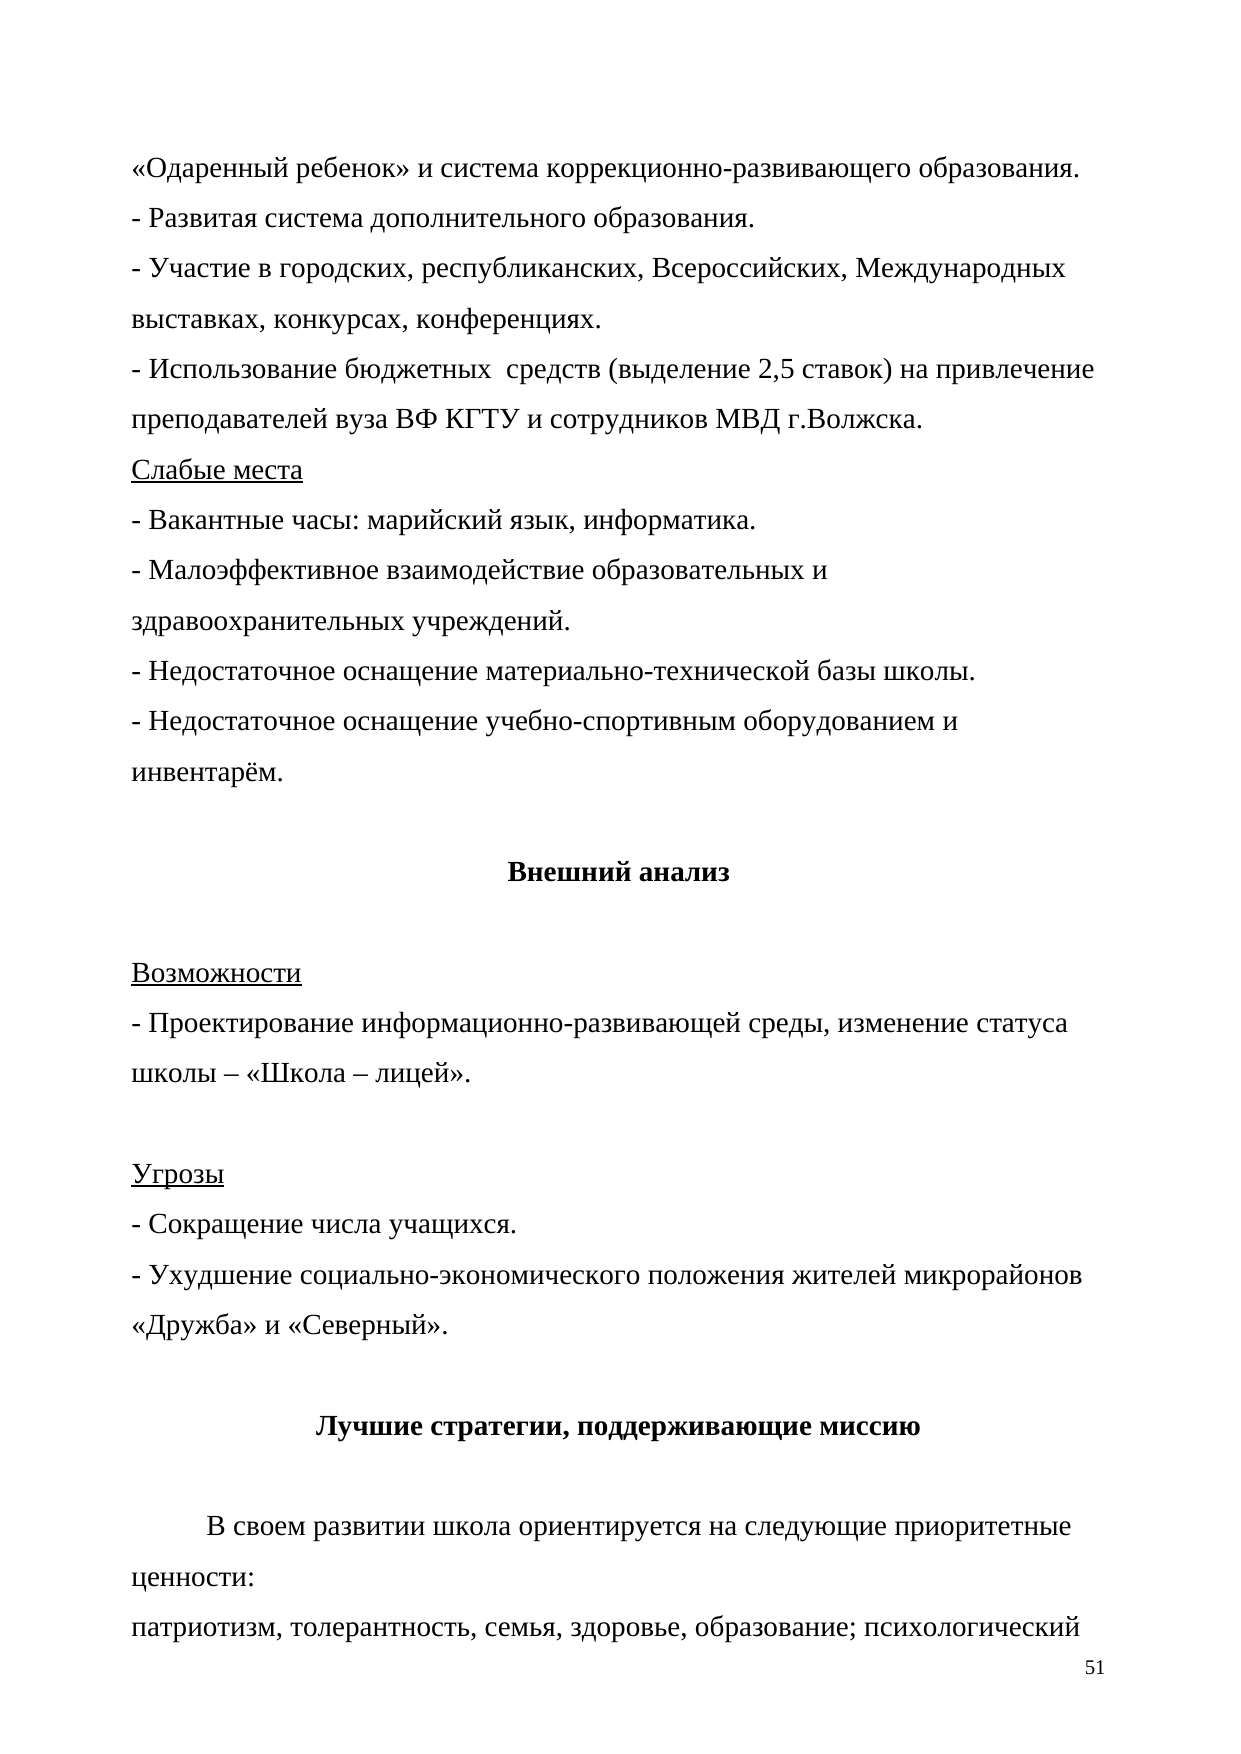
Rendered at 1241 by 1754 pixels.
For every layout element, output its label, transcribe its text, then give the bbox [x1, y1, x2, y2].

text - Использование бюджетных средств (выделение 2,5 ставок) на привлечение преподавателей вуза ВФ КГТУ и сотрудников МВД г.Волжска. [131, 351, 1105, 435]
text - Ухудшение социально-экономического положения жителей микрорайонов «Дружба» и «Северный». [131, 1257, 1105, 1341]
text - Развитая система дополнительного образования. [131, 200, 1105, 234]
text Слабые места [131, 452, 1105, 485]
text Внешний анализ [131, 854, 1105, 888]
text Лучшие стратегии, поддерживающие миссию [131, 1408, 1105, 1441]
text - Недостаточное оснащение материально-технической базы школы. [131, 653, 1105, 687]
text Возможности [131, 955, 1105, 988]
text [131, 150, 1105, 183]
text - Вакантные часы: марийский язык, информатика. [131, 502, 1105, 536]
text - Проектирование информационно-развивающей среды, изменение статуса школы – «Школа – лицей». [131, 1005, 1105, 1089]
text Угрозы [131, 1156, 1105, 1190]
text - Недостаточное оснащение учебно-спортивным оборудованием и инвентарём. [131, 703, 1105, 787]
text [131, 1508, 1105, 1643]
text - Участие в городских, республиканских, Всероссийских, Международных выставках, конкурсах, конференциях. [131, 251, 1105, 334]
text - Малоэффективное взаимодействие образовательных и здравоохранительных учреждений. [131, 552, 1105, 636]
text - Сокращение числа учащихся. [131, 1207, 1105, 1240]
